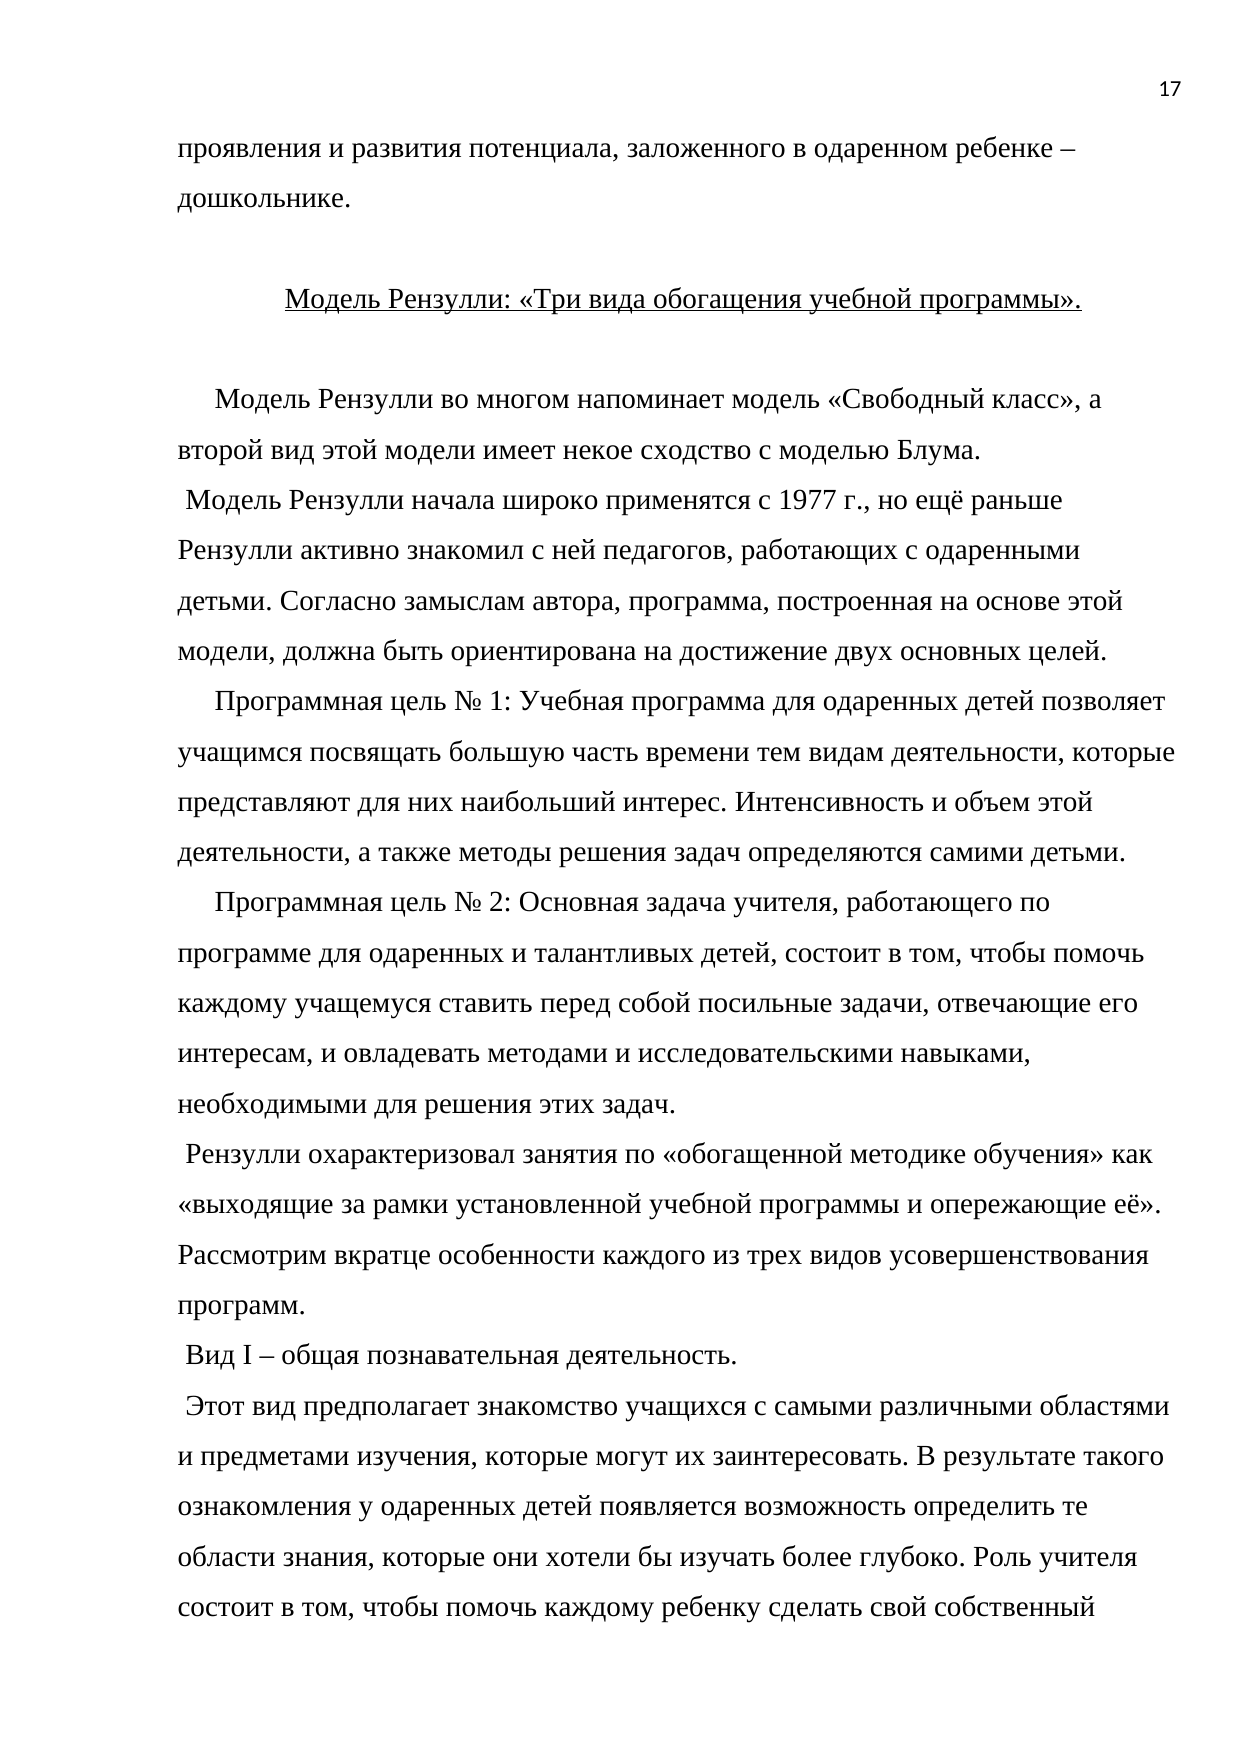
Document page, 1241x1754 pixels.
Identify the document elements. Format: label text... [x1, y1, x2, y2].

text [177, 1388, 1181, 1622]
text Модель Рензулли начала широко применятся с 1977 г., но ещё раньше Рензулли активно знакомил с ней педагогов, работающих с одаренными детьми. Согласно замыслам автора, программа, построенная на основе этой модели, должна быть ориентирована на достижение двух основных целей. [177, 482, 1181, 667]
text Вид I – общая познавательная деятельность. [177, 1337, 1181, 1371]
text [177, 130, 1181, 214]
text Программная цель № 1: Учебная программа для одаренных детей позволяет учащимся посвящать большую часть времени тем видам деятельности, которые представляют для них наибольший интерес. Интенсивность и объем этой деятельности, а также методы решения задач определяются самими детьми. [177, 683, 1181, 868]
text Модель Рензулли: «Три вида обогащения учебной программы». [177, 281, 1181, 314]
text Программная цель № 2: Основная задача учителя, работающего по программе для одаренных и талантливых детей, состоит в том, чтобы помочь каждому учащемуся ставить перед собой посильные задачи, отвечающие его интересам, и овладевать методами и исследовательскими навыками, необходимыми для решения этих задач. [177, 884, 1181, 1119]
text Модель Рензулли во многом напоминает модель «Свободный класс», а второй вид этой модели имеет некое сходство с моделью Блума. [177, 381, 1181, 465]
text Рензулли охарактеризовал занятия по «обогащенной методике обучения» как «выходящие за рамки установленной учебной программы и опережающие её». Рассмотрим вкратце особенности каждого из трех видов усовершенствования программ. [177, 1136, 1181, 1321]
